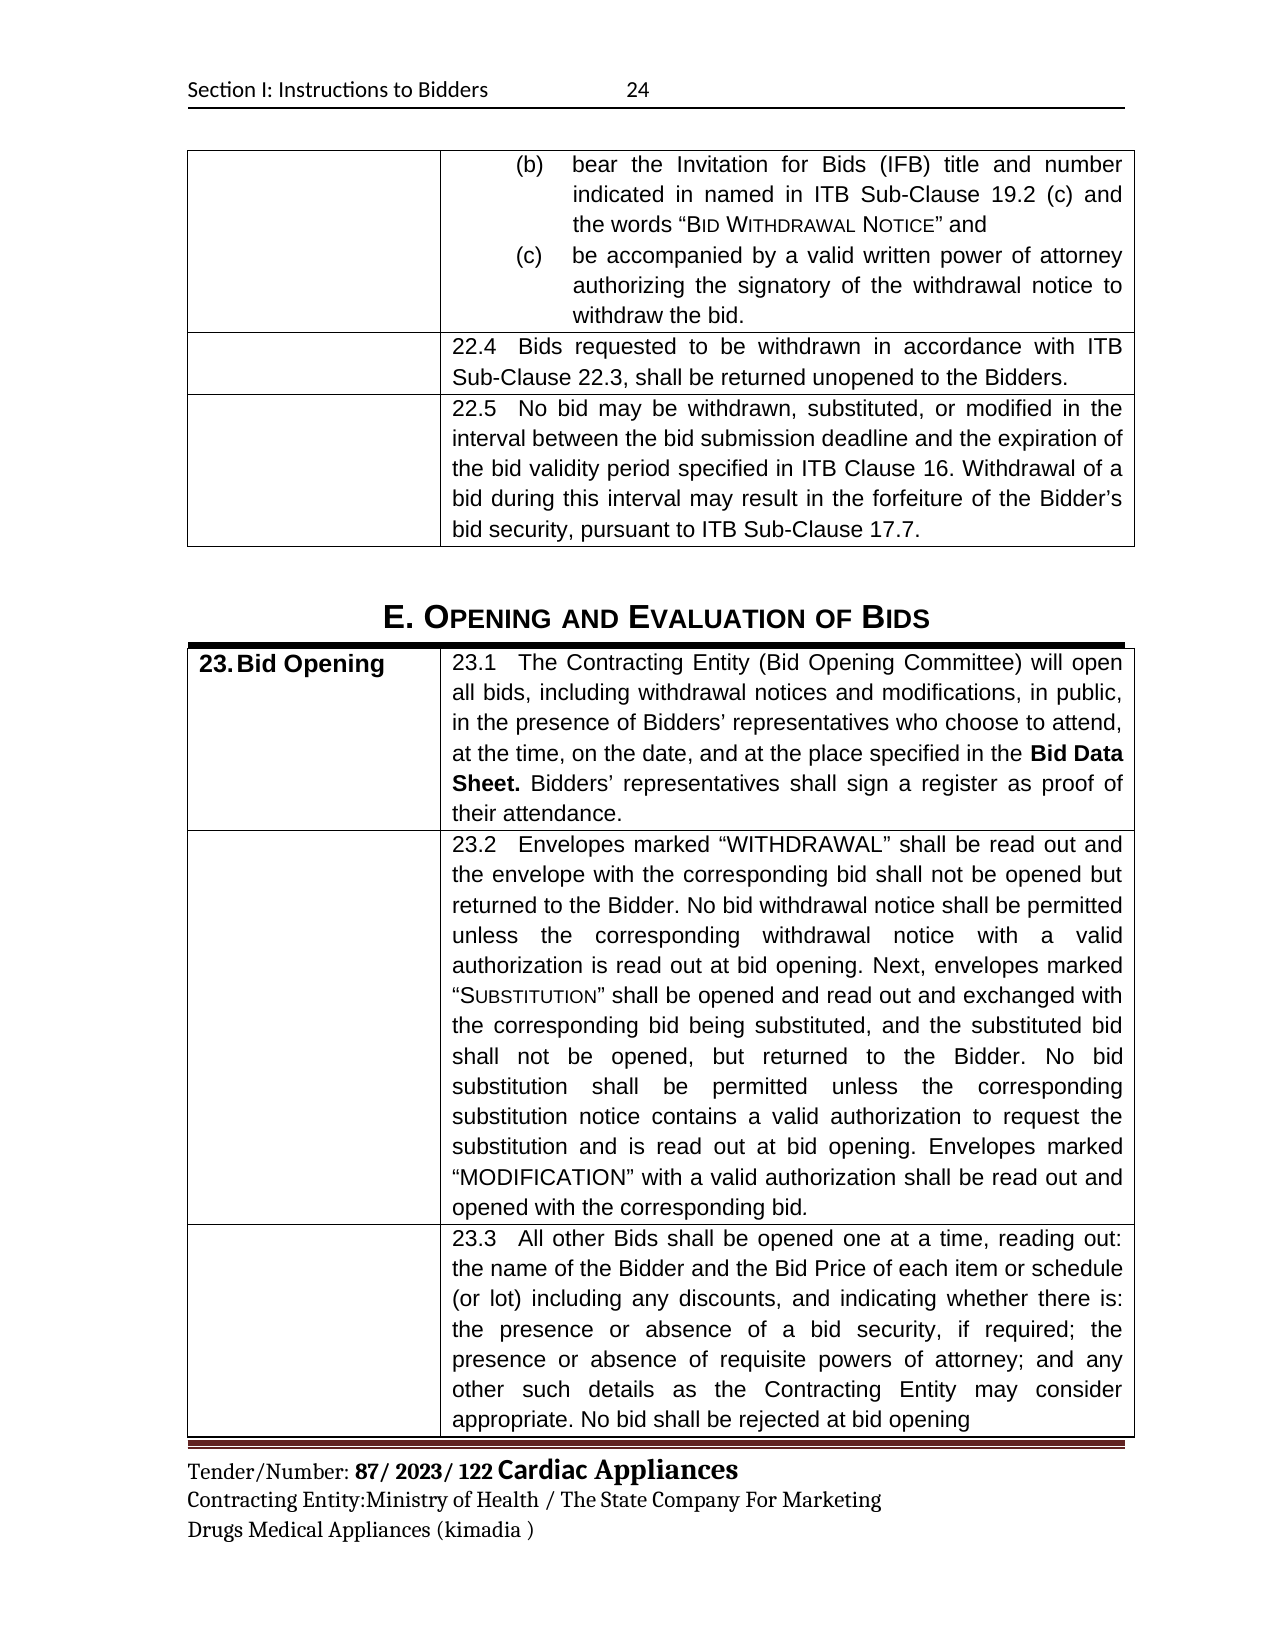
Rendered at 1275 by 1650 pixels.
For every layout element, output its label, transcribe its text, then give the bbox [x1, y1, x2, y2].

table_cell 22.4 Bids requested to be withdrawn in accordance with ITB Sub-Clause 22.3, shall be returned unopened to the Bidders. [441, 333, 1134, 394]
table_cell [188, 395, 440, 546]
text E. Opening and Evaluation of Bids [187, 597, 1125, 647]
table_cell 23.2 Envelopes marked “WITHDRAWAL” shall be read out and the envelope with the corresponding bid shall not be opened but returned to the Bidder. No bid withdrawal notice shall be permitted unless the corresponding withdrawal notice with a valid authorization is read out at bid opening. Next, envelopes marked “Substitution” shall be opened and read out and exchanged with the corresponding bid being substituted, and the substituted bid shall not be opened, but returned to the Bidder. No bid substitution shall be permitted unless the corresponding substitution notice contains a valid authorization to request the substitution and is read out at bid opening. Envelopes marked “MODIFICATION” with a valid authorization shall be read out and opened with the corresponding bid. [441, 831, 1134, 1224]
table_header 23.1 The Contracting Entity (Bid Opening Committee) will open all bids, including withdrawal notices and modifications, in public, in the presence of Bidders’ representatives who choose to attend, at the time, on the date, and at the place specified in the Bid Data Sheet. Bidders’ representatives shall sign a register as proof of their attendance. [441, 649, 1134, 830]
table_cell [188, 151, 440, 332]
table_header 23. Bid Opening [188, 649, 440, 830]
table_cell [188, 333, 440, 394]
table_cell 22.5 No bid may be withdrawn, substituted, or modified in the interval between the bid submission deadline and the expiration of the bid validity period specified in ITB Clause 16. Withdrawal of a bid during this interval may result in the forfeiture of the Bidder’s bid security, pursuant to ITB Sub-Clause 17.7. [441, 395, 1134, 546]
table_cell [188, 831, 440, 1224]
table_cell [188, 1225, 440, 1436]
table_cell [441, 1225, 1134, 1436]
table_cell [441, 151, 1134, 332]
